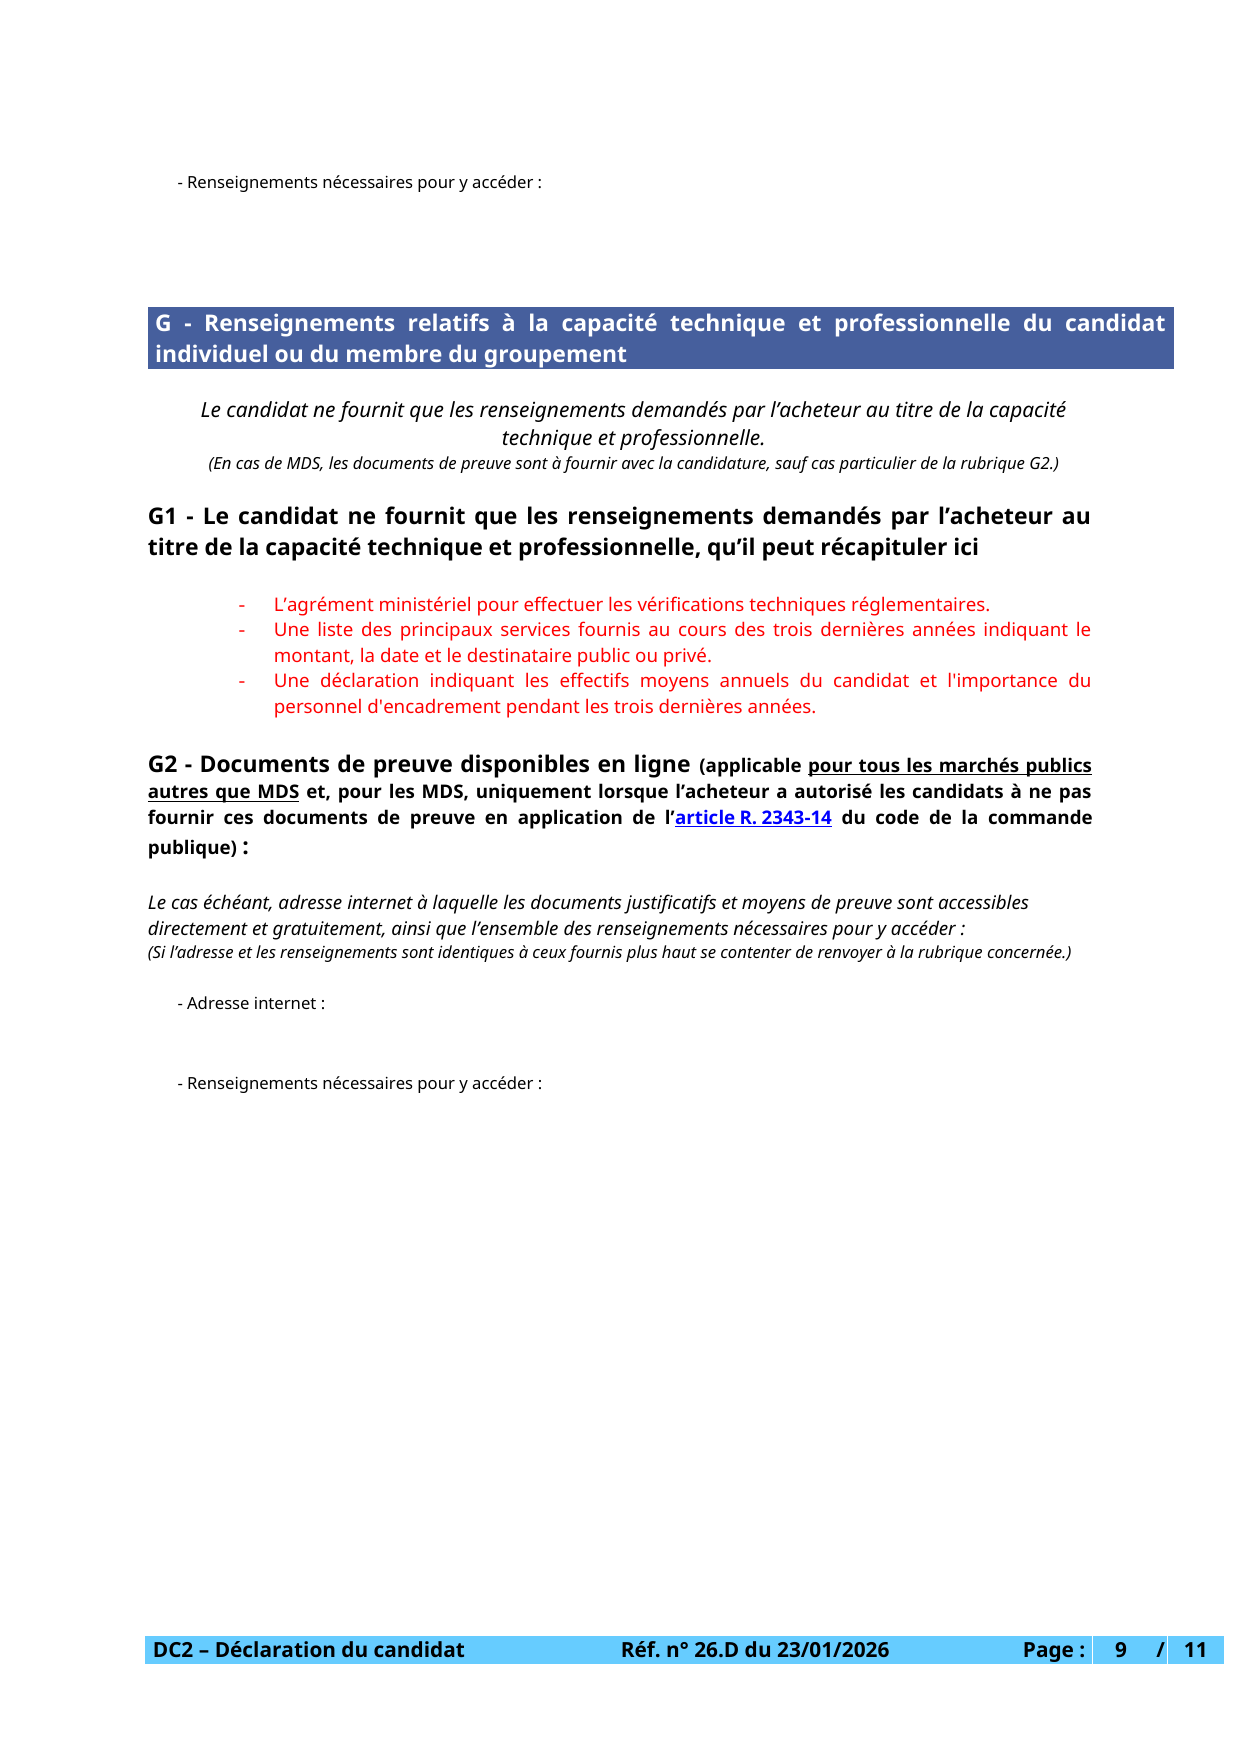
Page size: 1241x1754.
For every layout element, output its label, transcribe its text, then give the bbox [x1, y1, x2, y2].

text G2 - Documents de preuve disponibles en ligne (applicable pour tous les marchés publics autres que MDS et, pour les MDS, uniquement lorsque l’acheteur a autorisé les candidats à ne pas fournir ces documents de preuve en application de l’article R. 2343-14 du code de la commande publique) : [148, 747, 1093, 861]
text Le cas échéant, adresse internet à laquelle les documents justificatifs et moyens de preuve sont accessibles directement et gratuitement, ainsi que l’ensemble des renseignements nécessaires pour y accéder : [148, 889, 1093, 941]
text (Si l’adresse et les renseignements sont identiques à ceux fournis plus haut se contenter de renvoyer à la rubrique concernée.) [148, 941, 1093, 963]
text - Renseignements nécessaires pour y accéder : [177, 1071, 1093, 1094]
table_header G - Renseignements relatifs à la capacité technique et professionnelle du candidat individuel ou du membre du groupement [148, 307, 1174, 369]
list L’agrément ministériel pour effectuer les vérifications techniques réglementaires. [236, 591, 1093, 617]
text - Adresse internet : [177, 992, 1093, 1014]
list Une liste des principaux services fournis au cours des trois dernières années indiquant le montant, la date et le destinataire public ou privé. [236, 617, 1093, 668]
text Le candidat ne fournit que les renseignements demandés par l’acheteur au titre de la capacité technique et professionnelle. (En cas de MDS, les documents de preuve sont à fournir avec la candidature, sauf cas particulier de la rubrique G2.) [177, 395, 1093, 474]
text G1 - Le candidat ne fournit que les renseignements demandés par l’acheteur au titre de la capacité technique et professionnelle, qu’il peut récapituler ici [148, 500, 1093, 562]
list Une déclaration indiquant les effectifs moyens annuels du candidat et l'importance du personnel d'encadrement pendant les trois dernières années. [236, 668, 1093, 719]
text - Renseignements nécessaires pour y accéder : [177, 170, 1093, 193]
